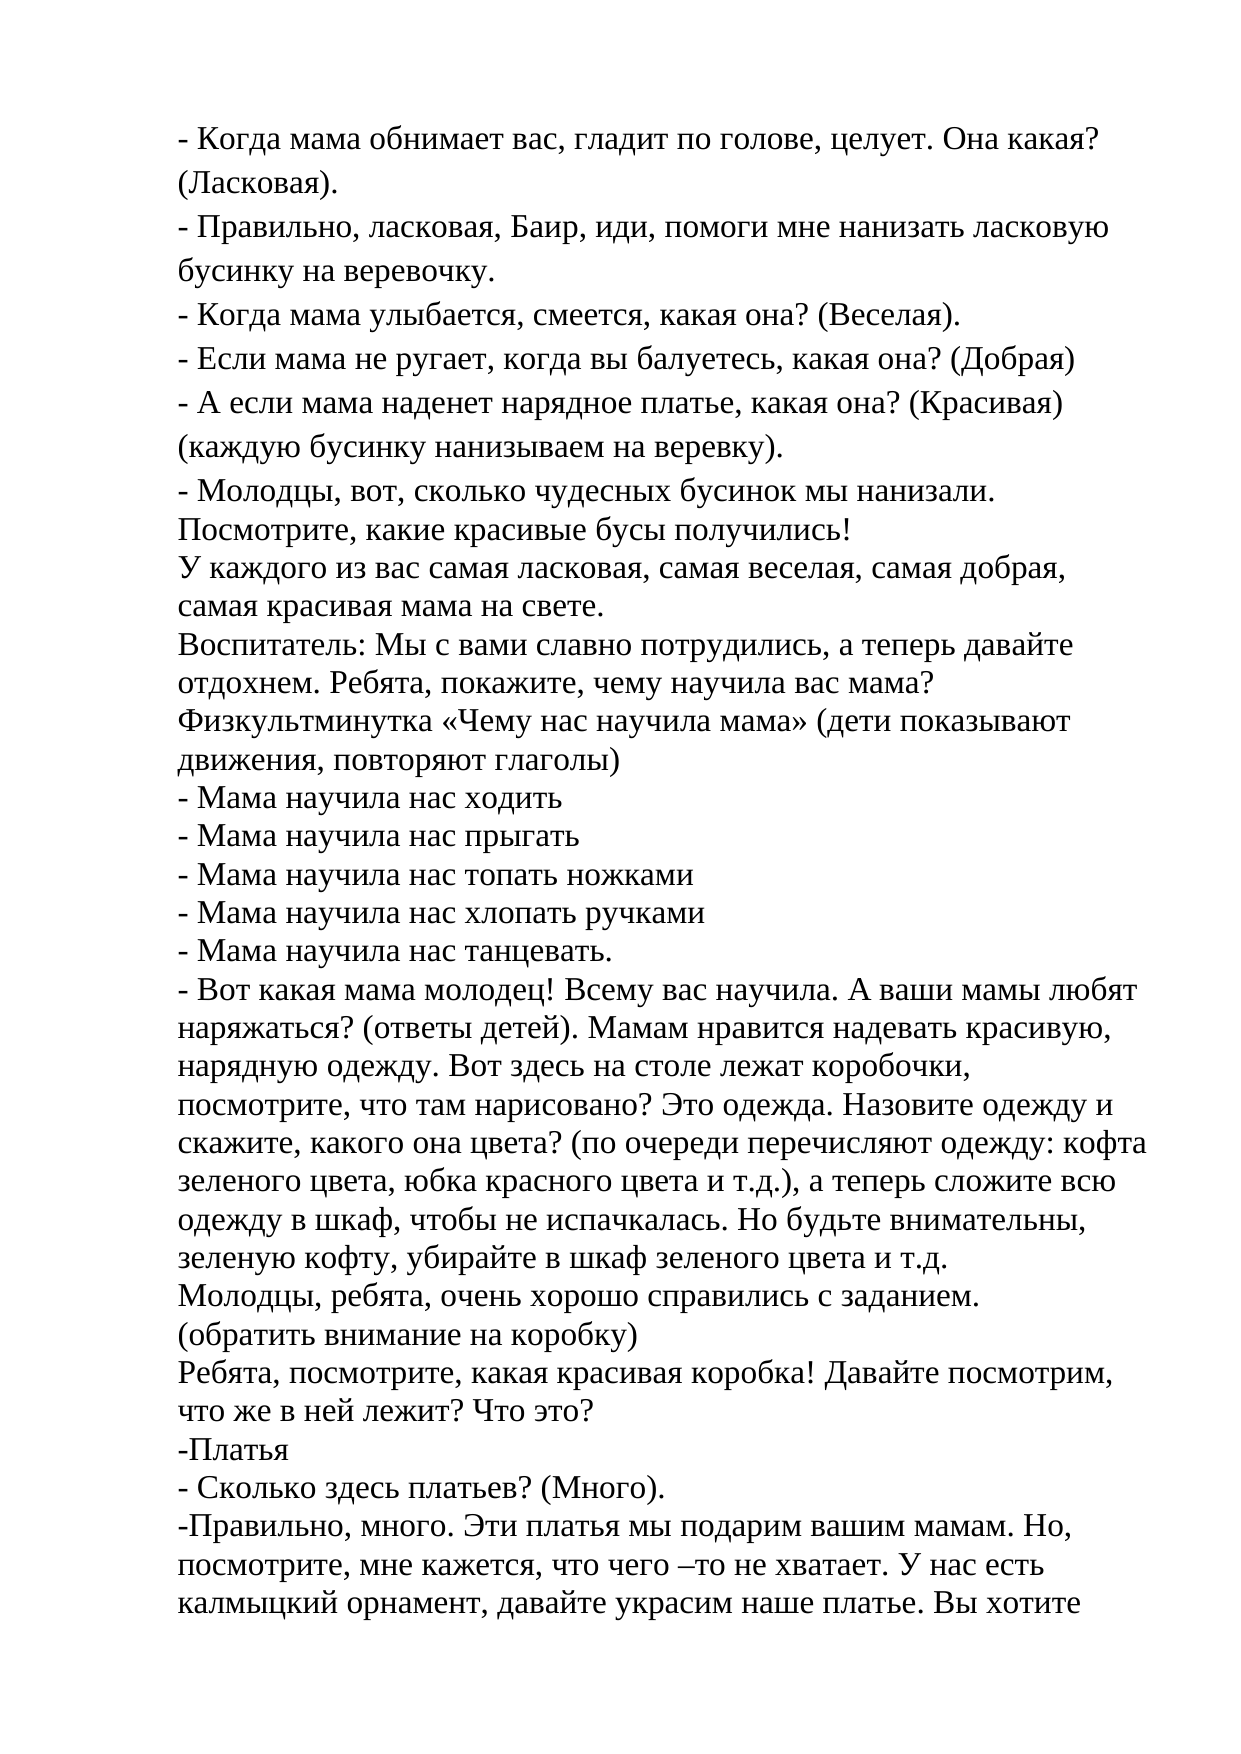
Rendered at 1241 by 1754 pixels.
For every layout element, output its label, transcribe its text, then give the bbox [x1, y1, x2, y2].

text -Платья [177, 1429, 1152, 1467]
text Воспитатель: Мы с вами славно потрудились, а теперь давайте отдохнем. Ребята, покажите, чему научила вас мама? Физкультминутка «Чему нас научила мама» (дети показывают движения, повторяют глаголы) [177, 624, 1152, 777]
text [177, 1506, 1152, 1621]
text - Мама научила нас танцевать. [177, 931, 1152, 969]
text (каждую бусинку нанизываем на веревку). [177, 427, 1152, 465]
text - Мама научила нас хлопать ручками [177, 892, 1152, 931]
text - Молодцы, вот, сколько чудесных бусинок мы нанизали. Посмотрите, какие красивые бусы получились! [177, 471, 1152, 547]
text - Правильно, ласковая, Баир, иди, помоги мне нанизать ласковую бусинку на веревочку. [177, 206, 1152, 289]
text (обратить внимание на коробку) [177, 1314, 1152, 1352]
text - Когда мама улыбается, смеется, какая она? (Веселая). [177, 294, 1152, 333]
text - Сколько здесь платьев? (Много). [177, 1467, 1152, 1506]
text - Мама научила нас ходить [177, 777, 1152, 816]
text Ребята, посмотрите, какая красивая коробка! Давайте посмотрим, что же в ней лежит? Что это? [177, 1352, 1152, 1429]
text - Мама научила нас топать ножками [177, 854, 1152, 892]
text - Вот какая мама молодец! Всему вас научила. А ваши мамы любят наряжаться? (ответы детей). Мамам нравится надевать красивую, нарядную одежду. Вот здесь на столе лежат коробочки, посмотрите, что там нарисовано? Это одежда. Назовите одежду и скажите, какого она цвета? (по очереди перечисляют одежду: кофта зеленого цвета, юбка красного цвета и т.д.), а теперь сложите всю одежду в шкаф, чтобы не испачкалась. Но будьте внимательны, зеленую кофту, убирайте в шкаф зеленого цвета и т.д. [177, 969, 1152, 1276]
text - А если мама наденет нарядное платье, какая она? (Красивая) [177, 382, 1152, 421]
text - Мама научила нас прыгать [177, 816, 1152, 854]
text У каждого из вас самая ласковая, самая веселая, самая добрая, самая красивая мама на свете. [177, 547, 1152, 624]
text Молодцы, ребята, очень хорошо справились с заданием. [177, 1276, 1152, 1314]
text - Если мама не ругает, когда вы балуетесь, какая она? (Добрая) [177, 338, 1152, 377]
text - Когда мама обнимает вас, гладит по голове, целует. Она какая? (Ласковая). [177, 118, 1152, 201]
